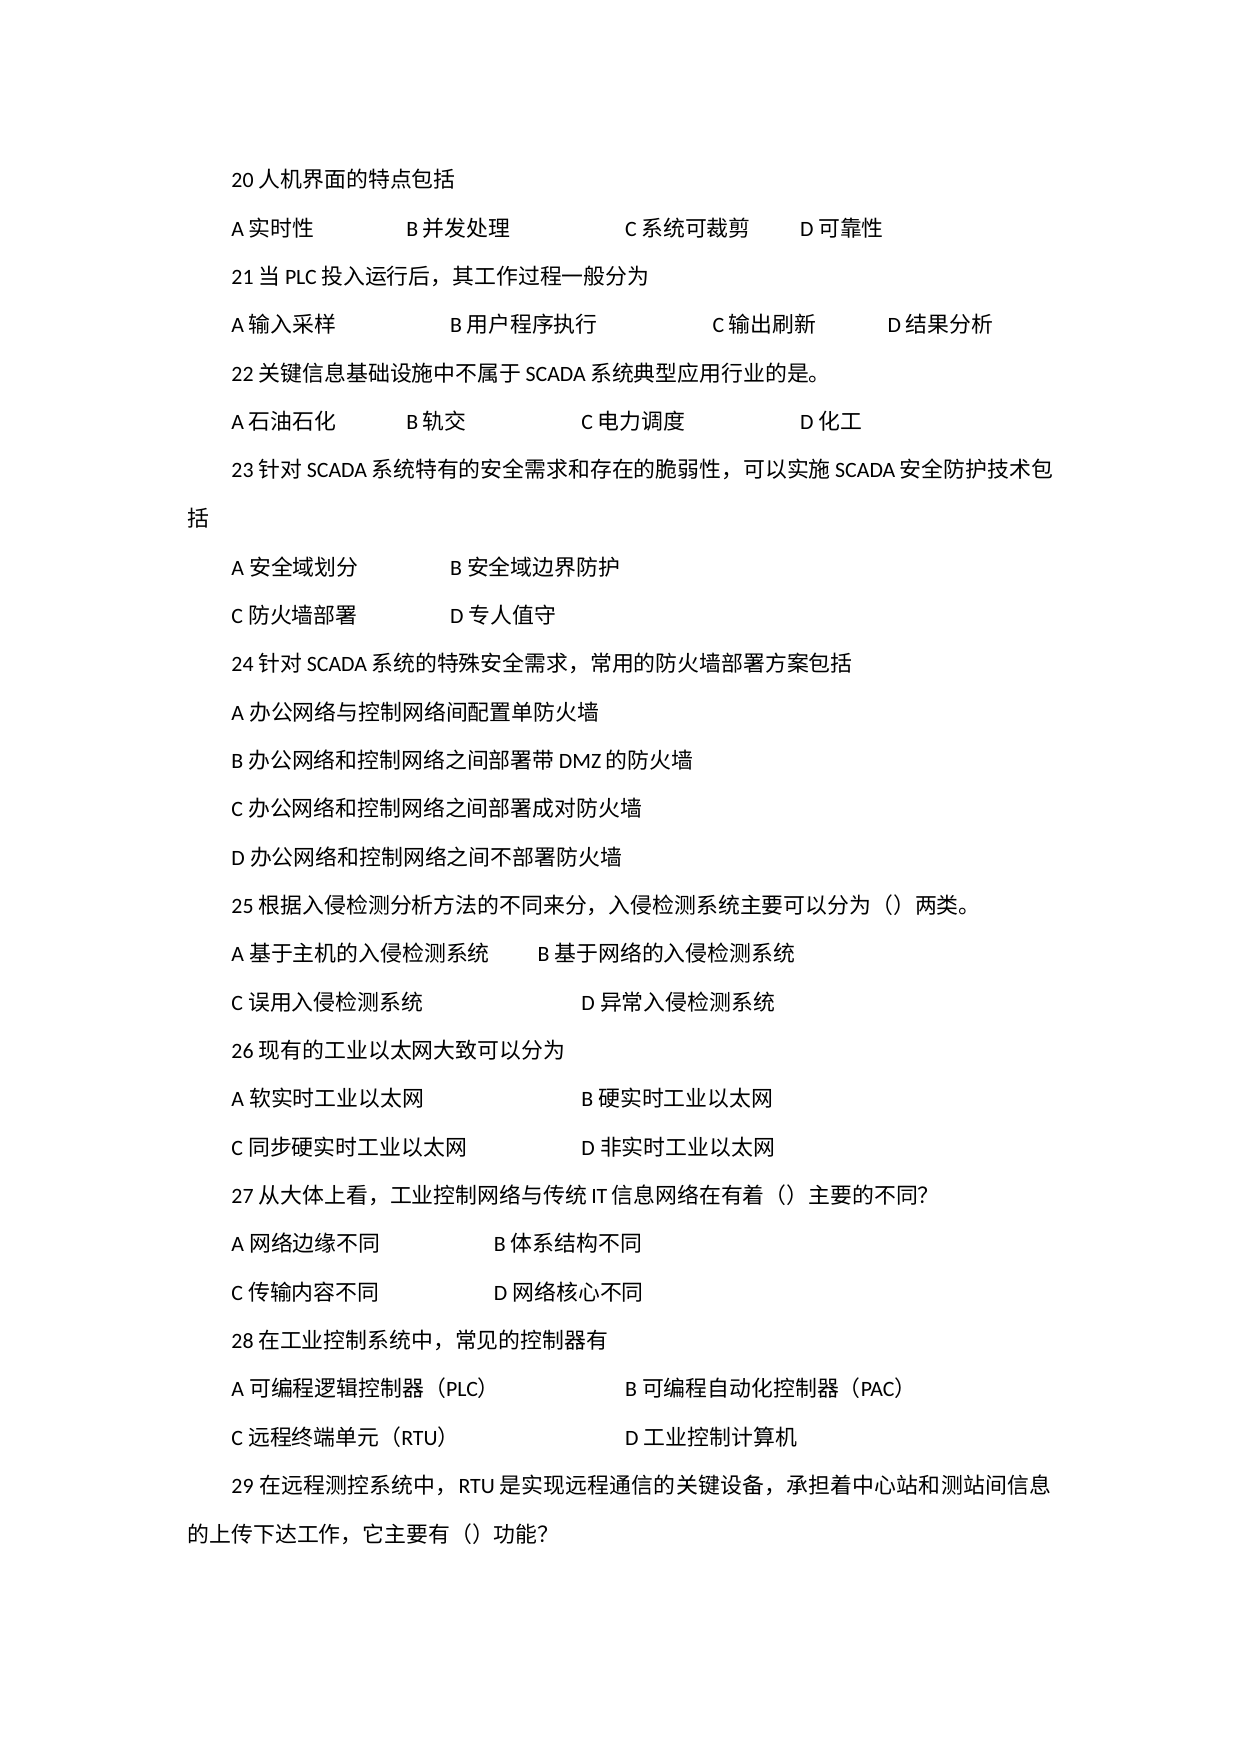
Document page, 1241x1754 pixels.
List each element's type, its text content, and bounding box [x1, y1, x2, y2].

text C 防火墙部署 D 专人值守 [187, 597, 1053, 630]
text A 安全域划分 B 安全域边界防护 [187, 549, 1053, 582]
text 29 在远程测控系统中，RTU是实现远程通信的关键设备，承担着中心站和测站间信息的上传下达工作，它主要有（）功能？ [187, 1467, 1053, 1549]
text B 办公网络和控制网络之间部署带DMZ的防火墙 [187, 742, 1053, 775]
text A实时性 B并发处理 C系统可裁剪 D可靠性 [187, 210, 1053, 243]
text A输入采样 B用户程序执行 C输出刷新 D结果分析 [187, 307, 1053, 339]
text D 办公网络和控制网络之间不部署防火墙 [187, 839, 1053, 872]
text C 传输内容不同 D 网络核心不同 [187, 1274, 1053, 1307]
text C 误用入侵检测系统 D 异常入侵检测系统 [187, 984, 1053, 1017]
text 24 针对SCADA系统的特殊安全需求，常用的防火墙部署方案包括 [187, 646, 1053, 678]
text 27 从大体上看，工业控制网络与传统IT信息网络在有着（）主要的不同？ [187, 1177, 1053, 1210]
text 26 现有的工业以太网大致可以分为 [187, 1032, 1053, 1065]
text A 网络边缘不同 B 体系结构不同 [187, 1226, 1053, 1258]
text A 基于主机的入侵检测系统 B 基于网络的入侵检测系统 [187, 936, 1053, 968]
text 28在工业控制系统中，常见的控制器有 [187, 1322, 1053, 1355]
text 23 针对SCADA系统特有的安全需求和存在的脆弱性，可以实施SCADA安全防护技术包括 [187, 452, 1053, 533]
text A 可编程逻辑控制器（PLC） B 可编程自动化控制器（PAC） [187, 1371, 1053, 1403]
text C 同步硬实时工业以太网 D 非实时工业以太网 [187, 1129, 1053, 1162]
text C 远程终端单元（RTU） D 工业控制计算机 [187, 1419, 1053, 1452]
text 22 关键信息基础设施中不属于SCADA系统典型应用行业的是。 [187, 355, 1053, 388]
text C 办公网络和控制网络之间部署成对防火墙 [187, 791, 1053, 823]
text A石油石化 B轨交 C电力调度 D化工 [187, 404, 1053, 436]
text 25 根据入侵检测分析方法的不同来分，入侵检测系统主要可以分为（）两类。 [187, 887, 1053, 920]
text 20 人机界面的特点包括 [187, 162, 1053, 194]
text A 软实时工业以太网 B 硬实时工业以太网 [187, 1081, 1053, 1113]
text 21 当PLC投入运行后，其工作过程一般分为 [187, 259, 1053, 291]
text A 办公网络与控制网络间配置单防火墙 [187, 694, 1053, 727]
